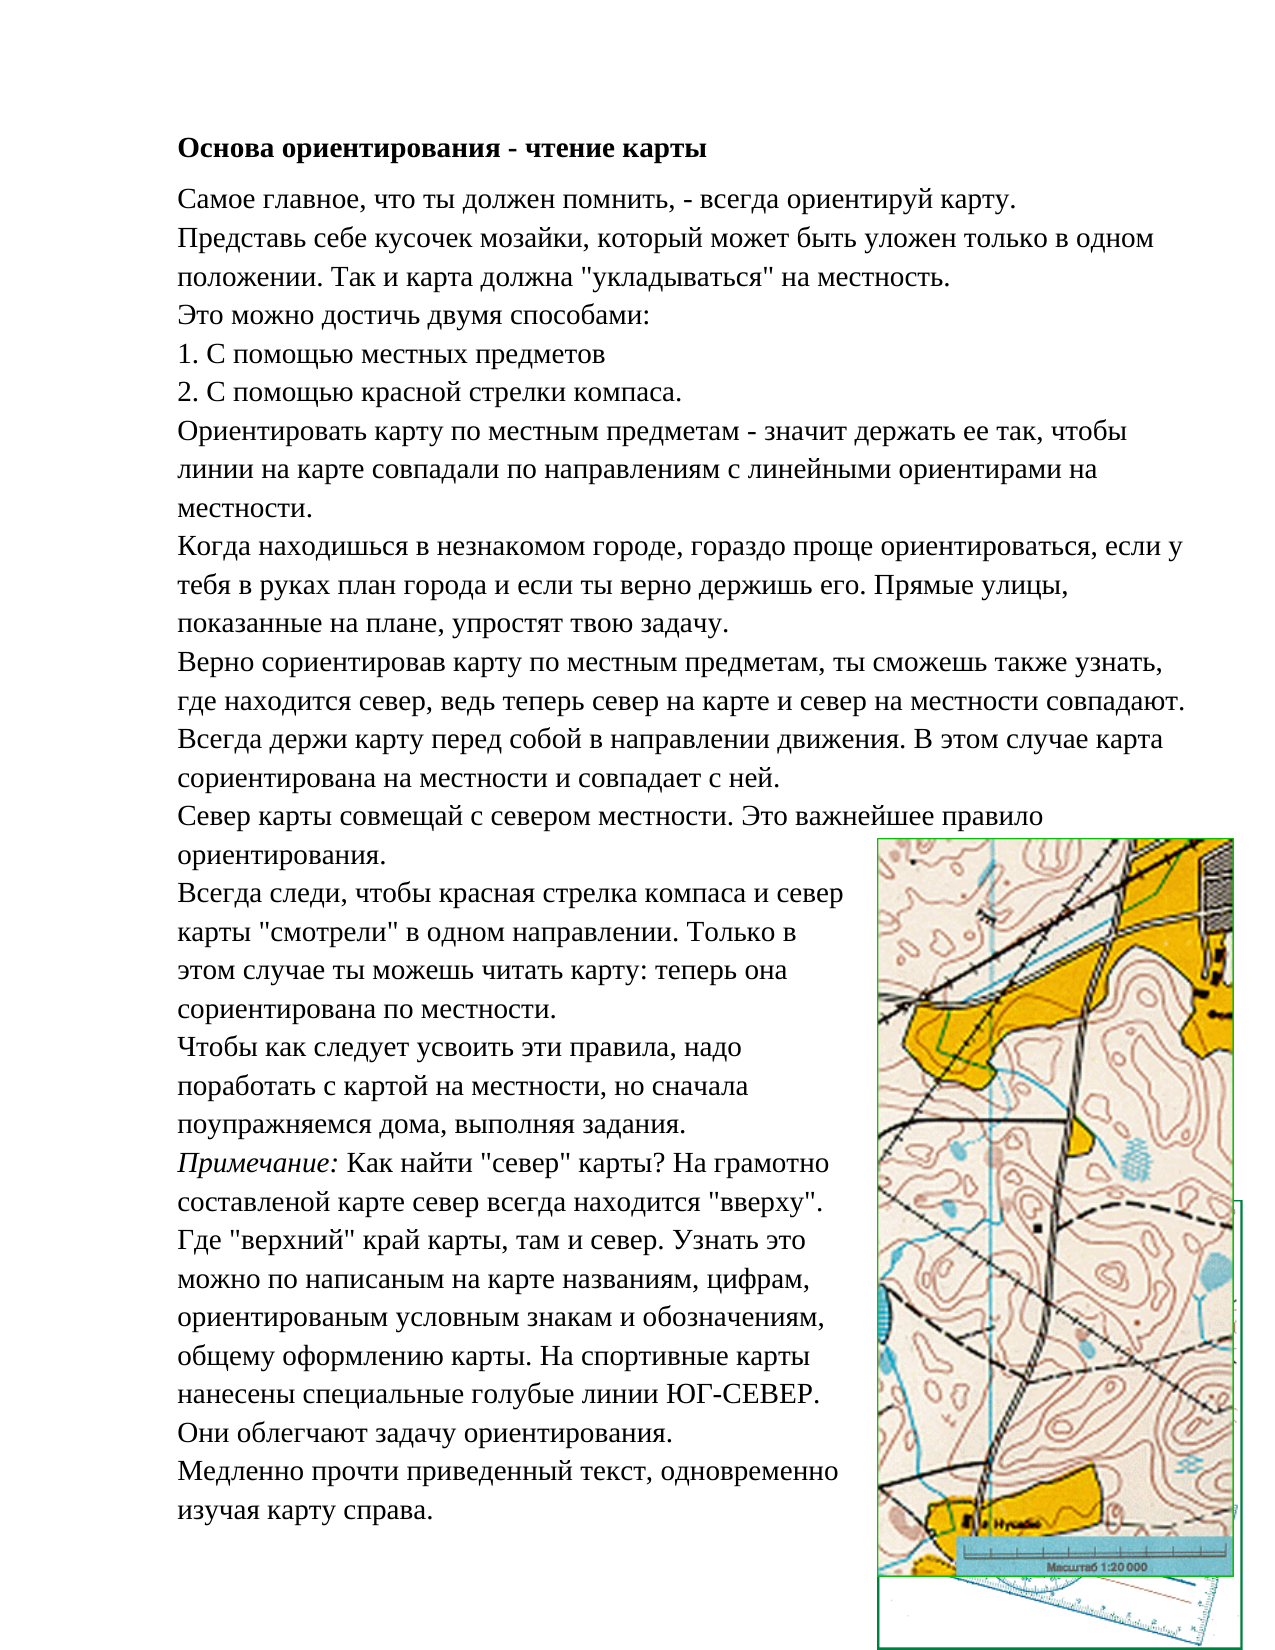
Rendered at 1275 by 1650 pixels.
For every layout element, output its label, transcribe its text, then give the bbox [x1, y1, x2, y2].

text Всегда держи карту перед собой в направлении движения. В этом случае карта сориентирована на местности и совпадает с ней. [177, 721, 1186, 793]
text Чтобы как следует усвоить эти правила, надо поработать с картой на местности, но сначала поупражняемся дома, выполняя задания. [177, 1029, 877, 1140]
text Ориентировать карту по местным предметам - значит держать ее так, чтобы линии на карте совпадали по направлениям с линейными ориентирами на местности. Когда находишься в незнакомом городе, гораздо проще ориентироваться, если у тебя в руках план города и если ты верно держишь его. Прямые улицы, показанные на плане, упростят твою задачу. [177, 413, 1186, 639]
text Самое главное, что ты должен помнить, - всегда ориентируй карту. Представь себе кусочек мозайки, который может быть уложен только в одном положении. Так и карта должна "укладываться" на местность. [177, 182, 1186, 292]
text Это можно достичь двумя способами: 1. С помощью местных предметов 2. С помощью красной стрелки компаса. [177, 297, 1186, 408]
text Север карты совмещай с севером местности. Это важнейшее правило ориентирования. [177, 798, 1186, 870]
text Примечание: Как найти "север" карты? На грамотно составленой карте север всегда находится "вверху". Где "верхний" край карты, там и север. Узнать это можно по написаным на карте названиям, цифрам, ориентированым условным знакам и обозначениям, общему оформлению карты. На спортивные карты нанесены специальные голубые линии ЮГ-СЕВЕР. Они облегчают задачу ориентирования. [177, 1145, 877, 1448]
text Основа ориентирования - чтение карты [177, 131, 1186, 164]
text Всегда следи, чтобы красная стрелка компаса и север карты "смотрели" в одном направлении. Только в этом случае ты можешь читать карту: теперь она сориентирована по местности. [177, 875, 877, 1024]
text Верно сориентировав карту по местным предметам, ты сможешь также узнать, где находится север, ведь теперь север на карте и север на местности совпадают. [177, 644, 1186, 716]
